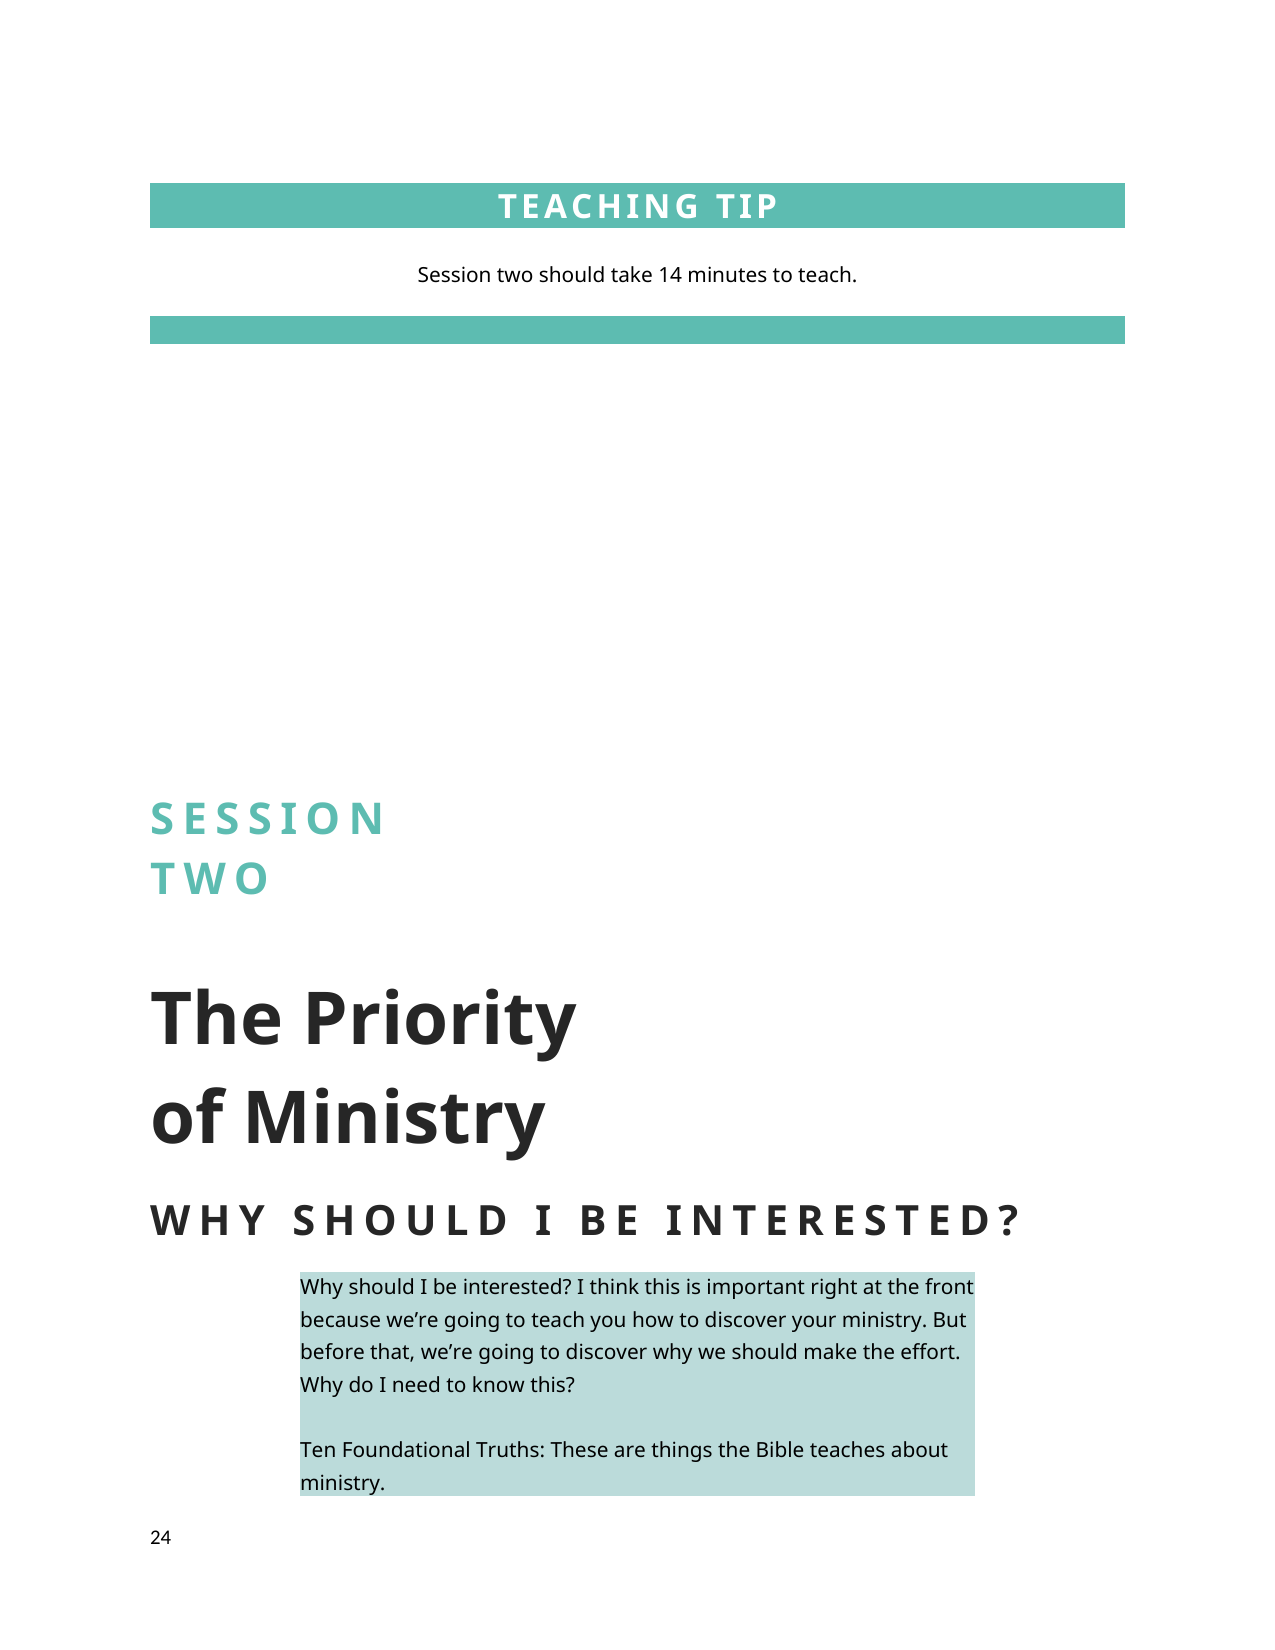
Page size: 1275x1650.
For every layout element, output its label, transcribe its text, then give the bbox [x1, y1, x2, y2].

text SESSION [150, 788, 1125, 847]
text Why should I be interested? I think this is important right at the front because we’re going to teach you how to discover your ministry. But before that, we’re going to discover why we should make the effort. Why do I need to know this? [300, 1272, 975, 1398]
text TWO [150, 847, 1275, 907]
text The Priority of Ministry [150, 967, 1125, 1165]
text TEACHING TIP [150, 183, 1125, 228]
text Session two should take 14 minutes to teach. [300, 261, 975, 289]
text Ten Foundational Truths: These are things the Bible teaches about ministry. [300, 1435, 975, 1496]
text WHY should i be interested? [150, 1190, 1125, 1247]
